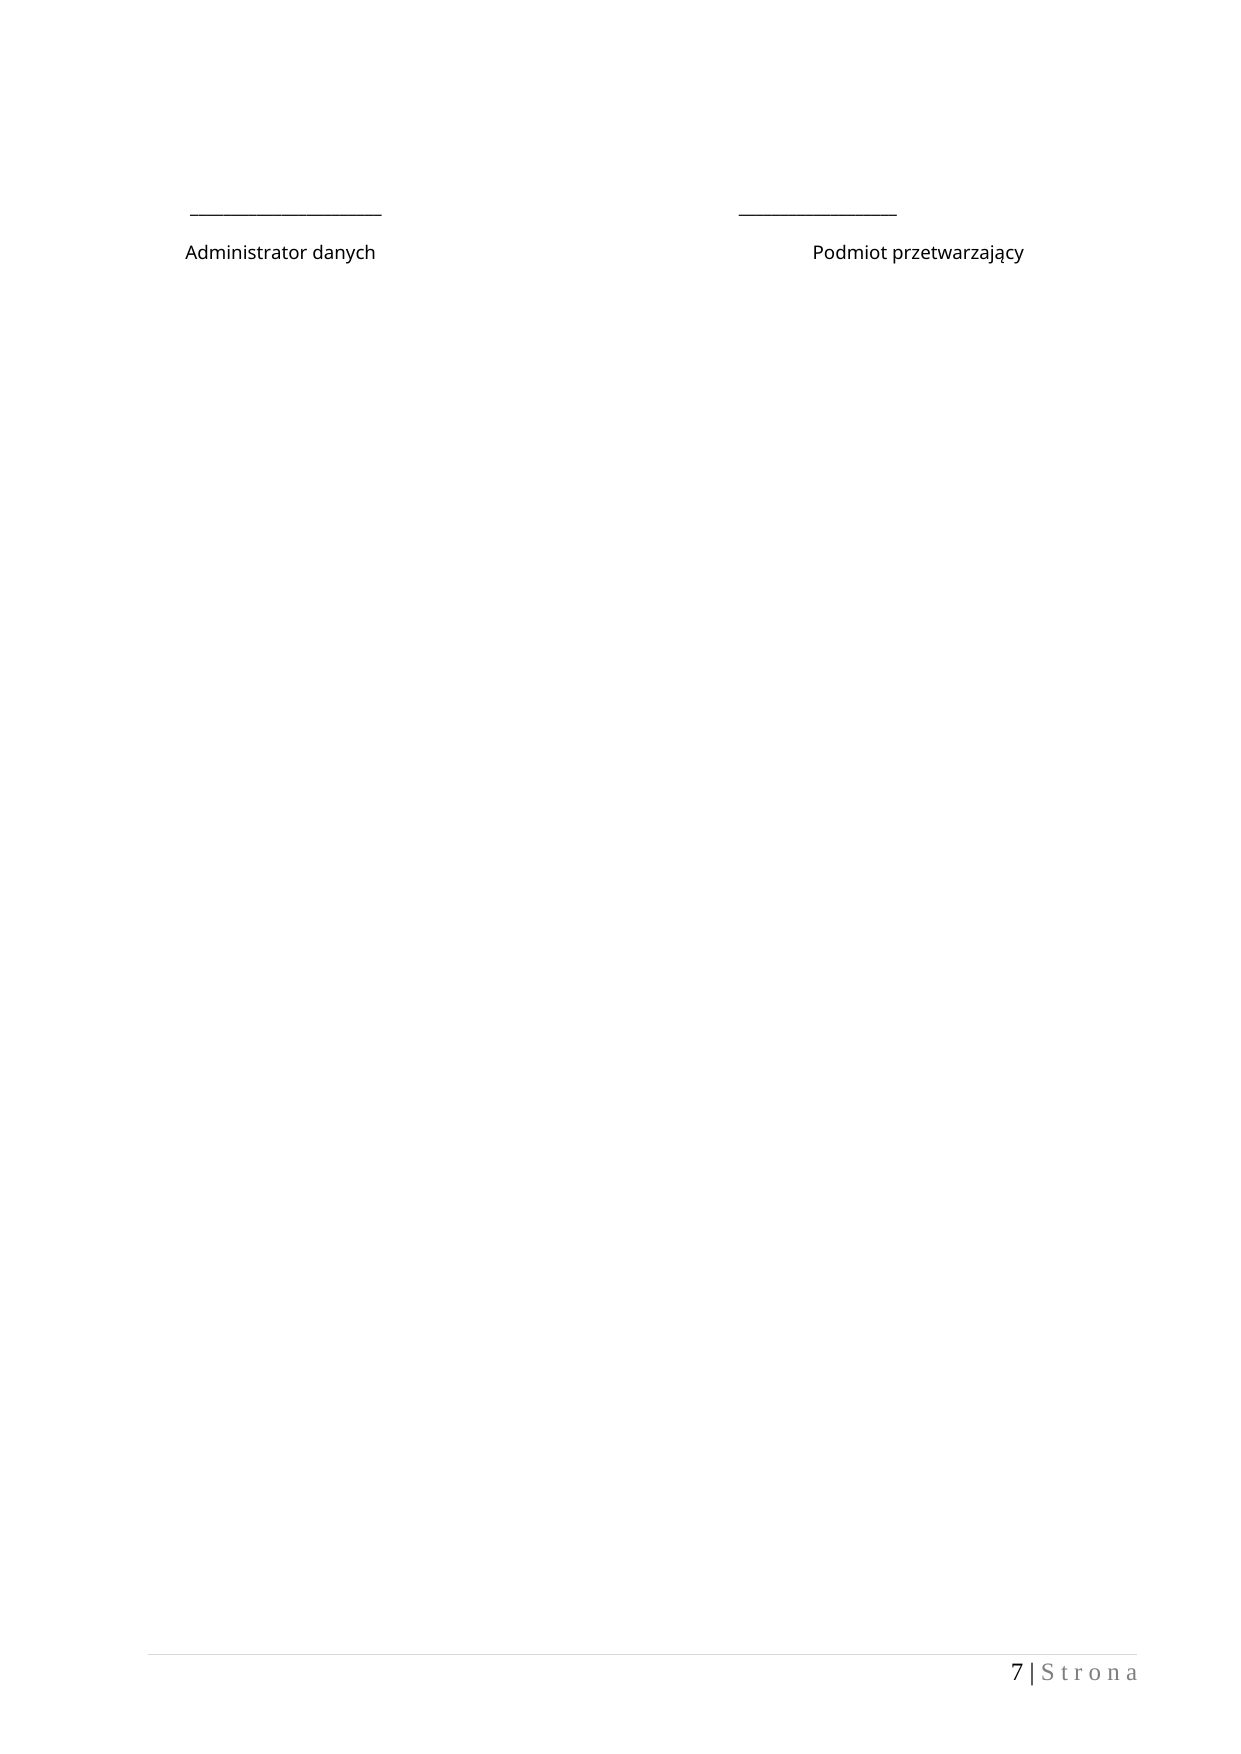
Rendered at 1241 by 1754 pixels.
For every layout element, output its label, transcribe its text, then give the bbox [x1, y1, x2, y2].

text _______________________ ___________________ [185, 193, 1137, 219]
text Administrator danych Podmiot przetwarzający [185, 239, 1137, 265]
